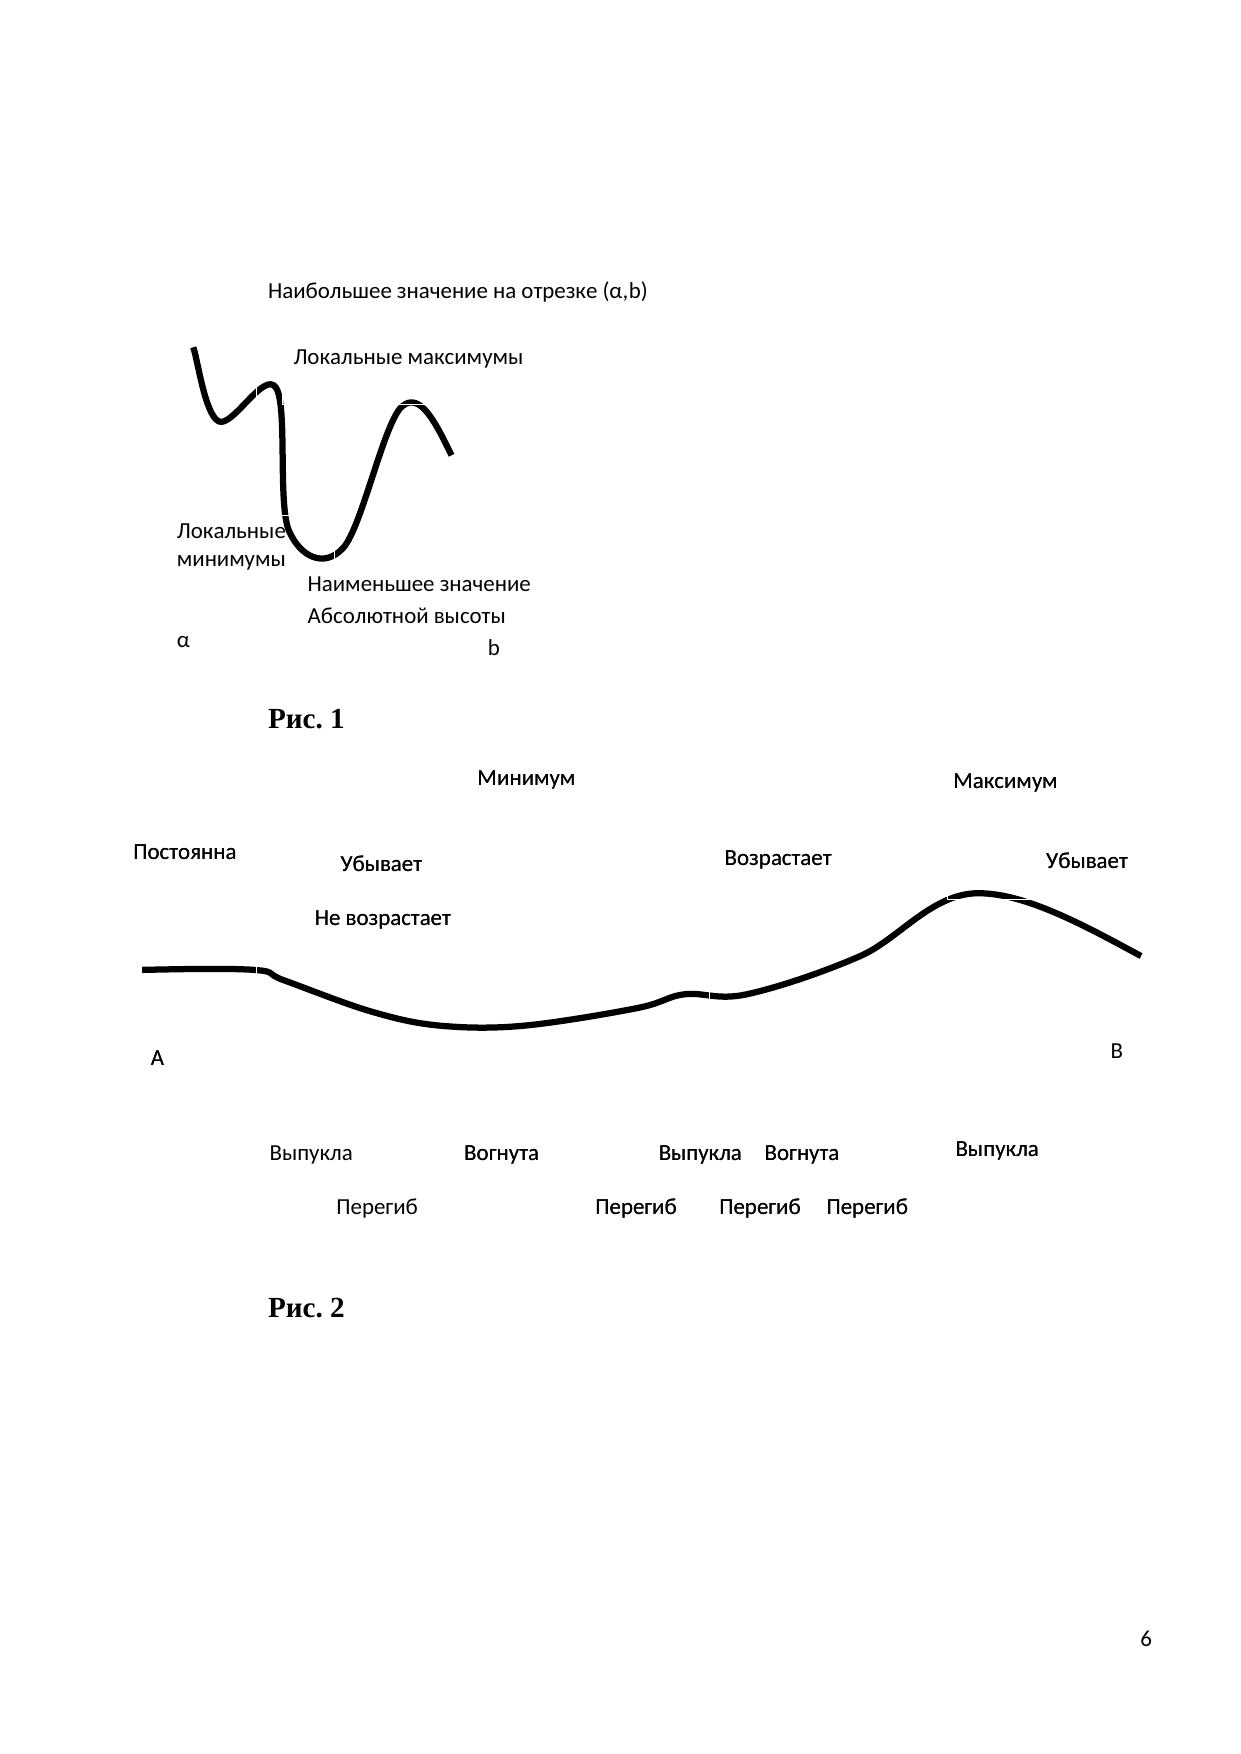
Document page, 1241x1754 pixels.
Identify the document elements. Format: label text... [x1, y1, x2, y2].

table_cell Перегиб [584, 1192, 699, 1245]
table_header Выпукла [259, 1139, 366, 1191]
table_cell Перегиб Перегиб [708, 1192, 931, 1245]
table_header Наименьшее значение Абсолютной высоты [297, 569, 597, 633]
table_header Локальные минимумы [166, 516, 334, 572]
table_header Убывает [273, 850, 503, 902]
table_header B [1100, 1036, 1140, 1089]
table_header Убывает [948, 846, 1185, 899]
table_header Выпукла [648, 1138, 753, 1191]
table_header A [83, 1043, 225, 1148]
table_cell Перегиб [326, 1192, 451, 1245]
table_header α [166, 625, 201, 677]
table_header Возрастает [642, 843, 917, 896]
table_header Минимум [456, 764, 610, 816]
table_header Вогнута [754, 1138, 869, 1191]
table_header Выпукла [878, 1134, 1129, 1186]
table_cell Не возрастает [273, 903, 503, 956]
table_header Локальные максимумы [283, 342, 574, 403]
table_header Наибольшее значение на отрезке (α,b) Рис. 1 Рис. 2 [257, 1139, 709, 1349]
table_header Максимум [906, 767, 1078, 819]
table_header Наибольшее значение на отрезке (α,b) Рис. 1 Рис. 2 [257, 277, 709, 1191]
table_header Вогнута [381, 1139, 583, 1191]
table_header Постоянна [107, 837, 249, 889]
table_header b [477, 634, 511, 685]
